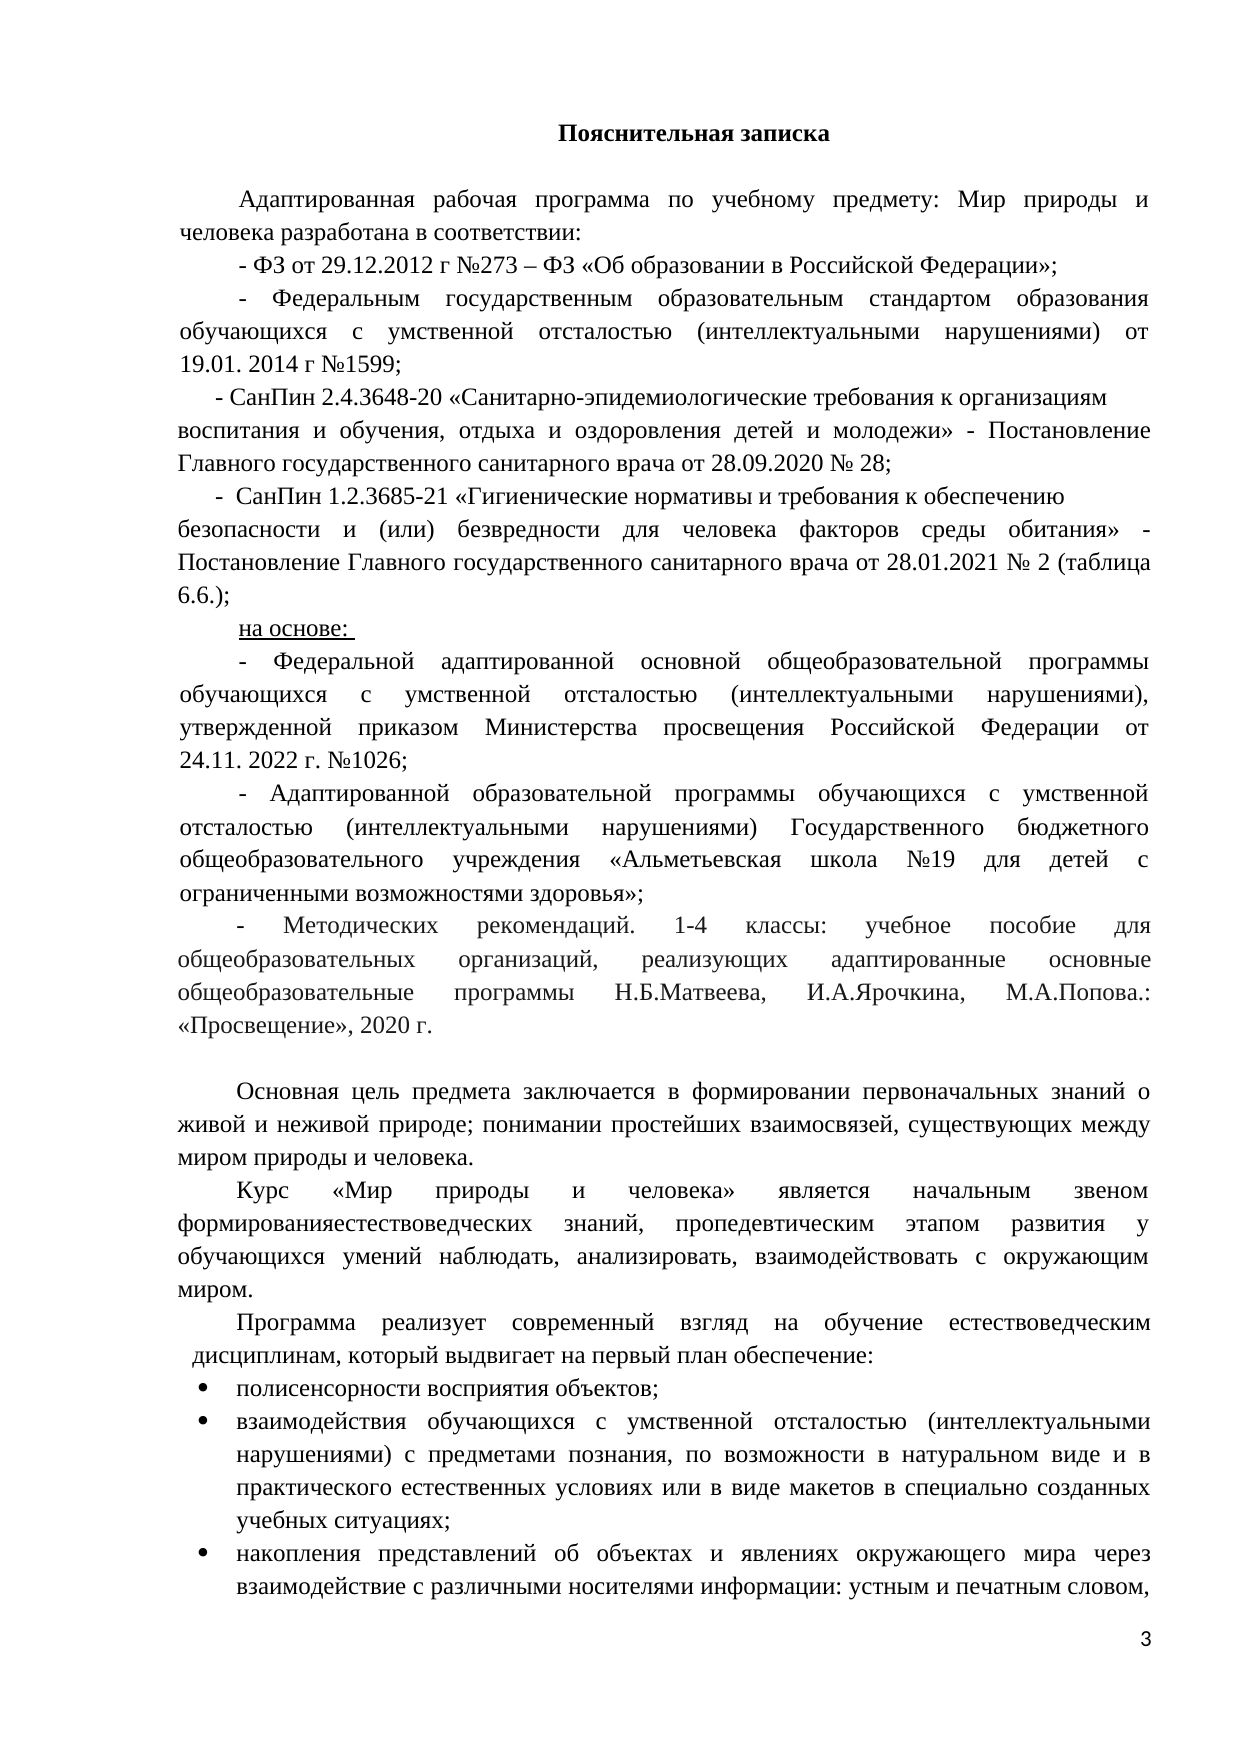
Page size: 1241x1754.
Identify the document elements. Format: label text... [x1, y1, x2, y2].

text - ФЗ от 29.12.2012 г №273 – ФЗ «Об образовании в Российской Федерации»; [179, 250, 1149, 279]
text Курс «Мир природы и человека» является начальным звеном формированияестествоведческих знаний, пропедевтическим этапом развития у обучающихся умений наблюдать, анализировать, взаимодействовать с окружающим миром. [177, 1175, 1149, 1303]
text Адаптированная рабочая программа по учебному предмету: Мир природы и человека разработана в соответствии: [179, 184, 1149, 246]
list взаимодействия обучающихся с умственной отсталостью (интеллектуальными нарушениями) с предметами познания, по возможности в натуральном виде и в практического естественных условиях или в виде макетов в специально созданных учебных ситуациях; [199, 1406, 1152, 1534]
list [199, 1538, 1152, 1600]
text - Методических рекомендаций. 1-4 классы: учебное пособие для общеобразовательных организаций, реализующих адаптированные основные общеобразовательные программы Н.Б.Матвеева, И.А.Ярочкина, М.А.Попова.: «Просвещение», 2020 г. [177, 911, 1152, 1038]
text - Федеральной адаптированной основной общеобразовательной программы обучающихся с умственной отсталостью (интеллектуальными нарушениями), утвержденной приказом Министерства просвещения Российской Федерации от 24.11. 2022 г. №1026; [179, 646, 1149, 774]
text безопасности и (или) безвредности для человека факторов среды обитания» - Постановление Главного государственного санитарного врача от 28.01.2021 № 2 (таблица 6.6.); [177, 514, 1152, 609]
text - Федеральным государственным образовательным стандартом образования обучающихся с умственной отсталостью (интеллектуальными нарушениями) от 19.01. 2014 г №1599; [179, 283, 1149, 378]
text Основная цель предмета заключается в формировании первоначальных знаний о живой и неживой природе; понимании простейших взаимосвязей, существующих между миром природы и человека. [177, 1076, 1152, 1171]
text воспитания и обучения, отдыха и оздоровления детей и молодежи» - Постановление Главного государственного санитарного врача от 28.09.2020 № 28; [177, 415, 1152, 477]
text Программа реализует современный взгляд на обучение естествоведческим дисциплинам, который выдвигает на первый план обеспечение: [192, 1307, 1152, 1369]
list полисенсорности восприятия объектов; [199, 1373, 1152, 1402]
text - СанПин 2.4.3648-20 «Санитарно-эпидемиологические требования к организациям [215, 382, 1152, 411]
text - СанПин 1.2.3685-21 «Гигиенические нормативы и требования к обеспечению [215, 481, 1152, 510]
text - Адаптированной образовательной программы обучающихся с умственной отсталостью (интеллектуальными нарушениями) Государственного бюджетного общеобразовательного учреждения «Альметьевская школа №19 для детей с ограниченными возможностями здоровья»; [179, 778, 1149, 906]
text на основе: [179, 613, 1149, 642]
text Пояснительная записка [177, 118, 1152, 147]
